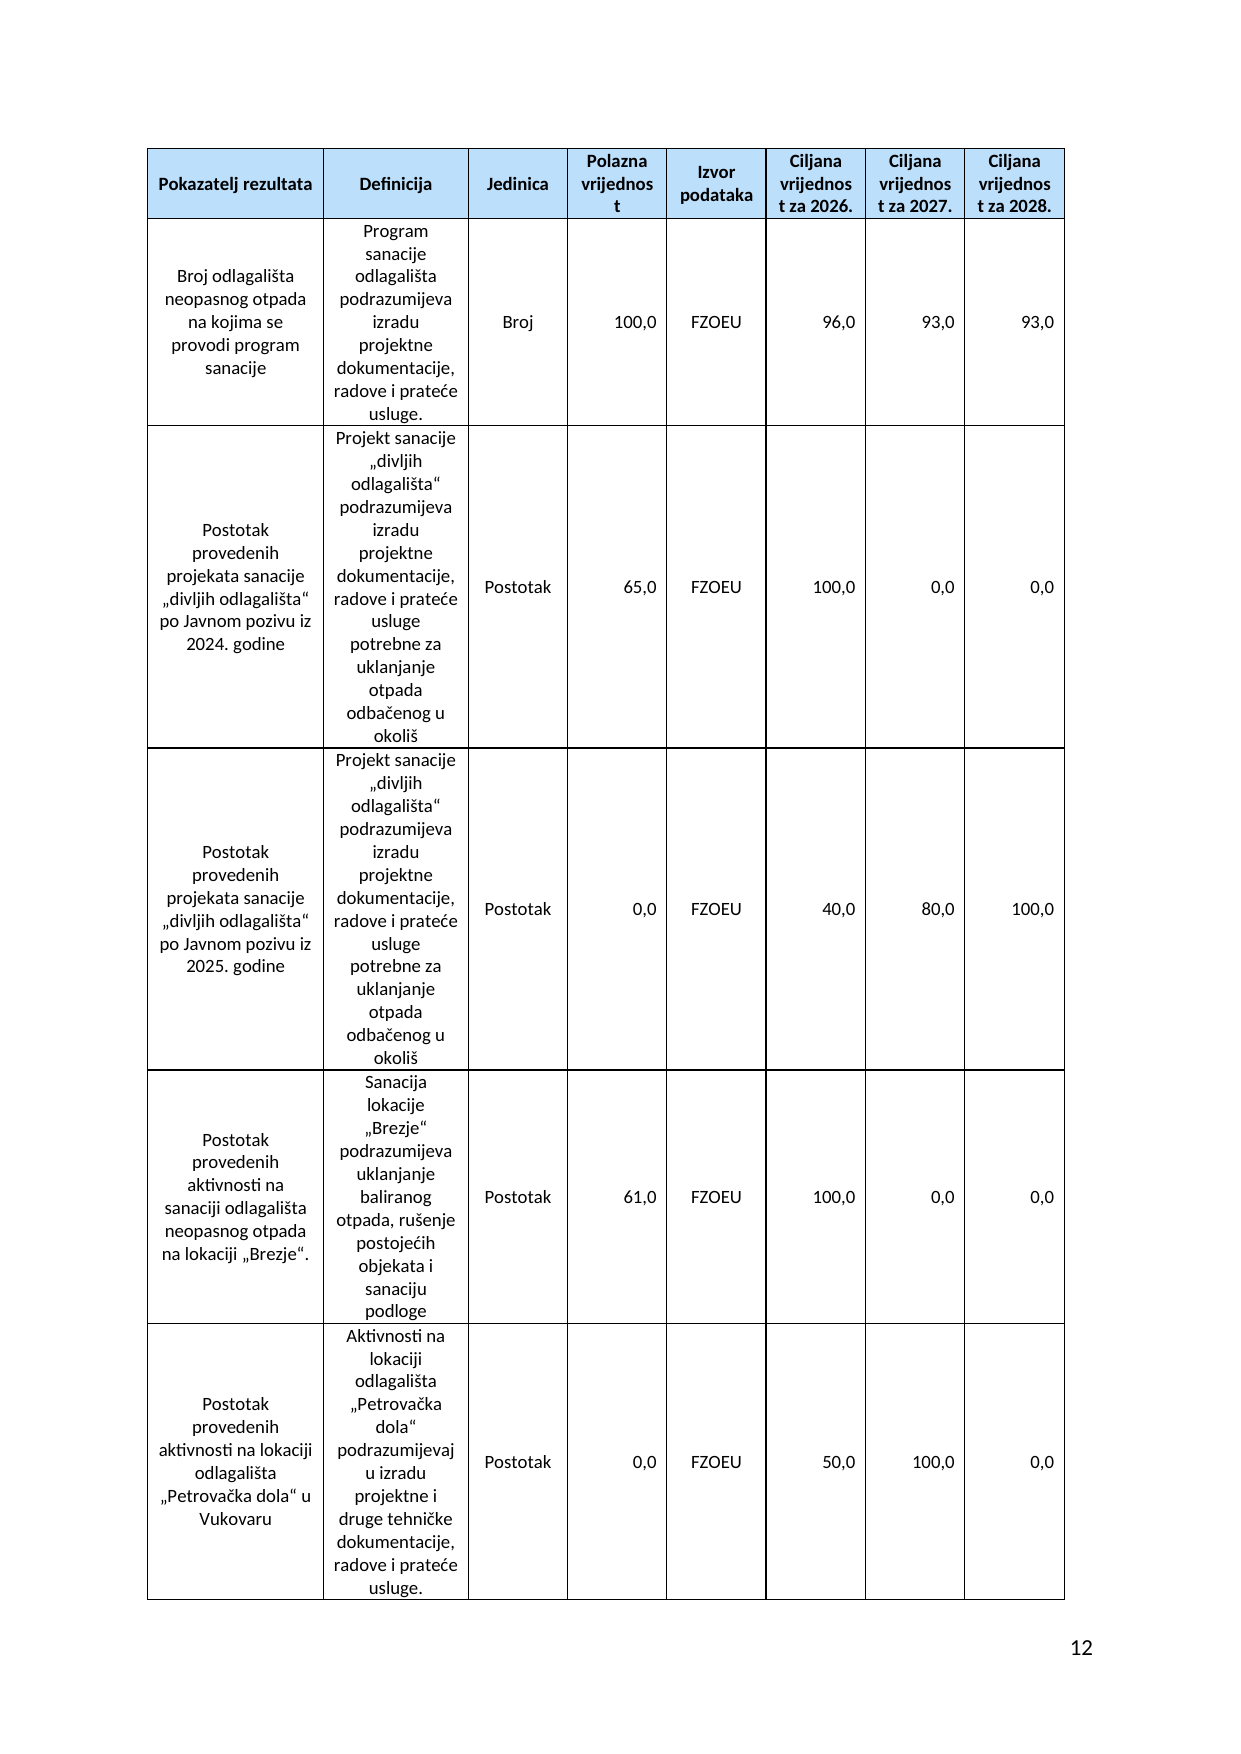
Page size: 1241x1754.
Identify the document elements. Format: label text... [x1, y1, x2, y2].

table_cell FZOEU [667, 426, 765, 747]
table_cell Projekt sanacije „divljih odlagališta“ podrazumijeva izradu projektne dokumentacije, radove i prateće usluge potrebne za uklanjanje otpada odbačenog u okoliš [324, 749, 468, 1069]
table_cell FZOEU [667, 749, 765, 1069]
table_cell 50,0 [767, 1324, 865, 1599]
table_cell 80,0 [866, 749, 964, 1069]
table_cell FZOEU [667, 1324, 765, 1599]
table_cell 65,0 [568, 426, 666, 747]
table_cell Broj odlagališta neopasnog otpada na kojima se provodi program sanacije [148, 219, 323, 425]
table_cell Program sanacije odlagališta podrazumijeva izradu projektne dokumentacije, radove i prateće usluge. [324, 219, 468, 425]
table_cell Postotak [469, 426, 567, 747]
table_header Ciljana vrijednost za 2027. [866, 149, 964, 218]
table_cell 96,0 [767, 219, 865, 425]
table_header Ciljana vrijednost za 2026. [767, 149, 865, 218]
table_cell 0,0 [568, 1324, 666, 1599]
table_cell 61,0 [568, 1071, 666, 1323]
table_cell Postotak provedenih aktivnosti na sanaciji odlagališta neopasnog otpada na lokaciji „Brezje“. [148, 1071, 323, 1323]
table_cell 0,0 [866, 426, 964, 747]
table_cell Postotak [469, 1324, 567, 1599]
table_cell Postotak provedenih projekata sanacije „divljih odlagališta“ po Javnom pozivu iz 2024. godine [148, 426, 323, 747]
table_cell 100,0 [767, 426, 865, 747]
table_cell 0,0 [965, 1324, 1064, 1599]
table_header Pokazatelj rezultata [148, 149, 323, 218]
table_cell 100,0 [568, 219, 666, 425]
table_header Definicija [324, 149, 468, 218]
table_cell 0,0 [866, 1071, 964, 1323]
table_cell 100,0 [767, 1071, 865, 1323]
table_cell Sanacija lokacije „Brezje“ podrazumijeva uklanjanje baliranog otpada, rušenje postojećih objekata i sanaciju podloge [324, 1071, 468, 1323]
table_cell Aktivnosti na lokaciji odlagališta „Petrovačka dola“ podrazumijevaju izradu projektne i druge tehničke dokumentacije, radove i prateće usluge. [324, 1324, 468, 1599]
table_header Ciljana vrijednost za 2028. [965, 149, 1064, 218]
table_cell Postotak [469, 1071, 567, 1323]
table_header Izvor podataka [667, 149, 765, 218]
table_cell 0,0 [965, 426, 1064, 747]
table_cell FZOEU [667, 1071, 765, 1323]
table_cell 93,0 [866, 219, 964, 425]
table_cell Postotak [469, 749, 567, 1069]
table_header Polazna vrijednost [568, 149, 666, 218]
table_cell 40,0 [767, 749, 865, 1069]
table_cell 100,0 [866, 1324, 964, 1599]
table_cell Broj [469, 219, 567, 425]
table_header Jedinica [469, 149, 567, 218]
table_cell 93,0 [965, 219, 1064, 425]
table_cell 0,0 [568, 749, 666, 1069]
table_cell Postotak provedenih projekata sanacije „divljih odlagališta“ po Javnom pozivu iz 2025. godine [148, 749, 323, 1069]
table_cell 0,0 [965, 1071, 1064, 1323]
table_cell Postotak provedenih aktivnosti na lokaciji odlagališta „Petrovačka dola“ u Vukovaru [148, 1324, 323, 1599]
table_cell FZOEU [667, 219, 765, 425]
table_cell Projekt sanacije „divljih odlagališta“ podrazumijeva izradu projektne dokumentacije, radove i prateće usluge potrebne za uklanjanje otpada odbačenog u okoliš [324, 426, 468, 747]
table_cell 100,0 [965, 749, 1064, 1069]
